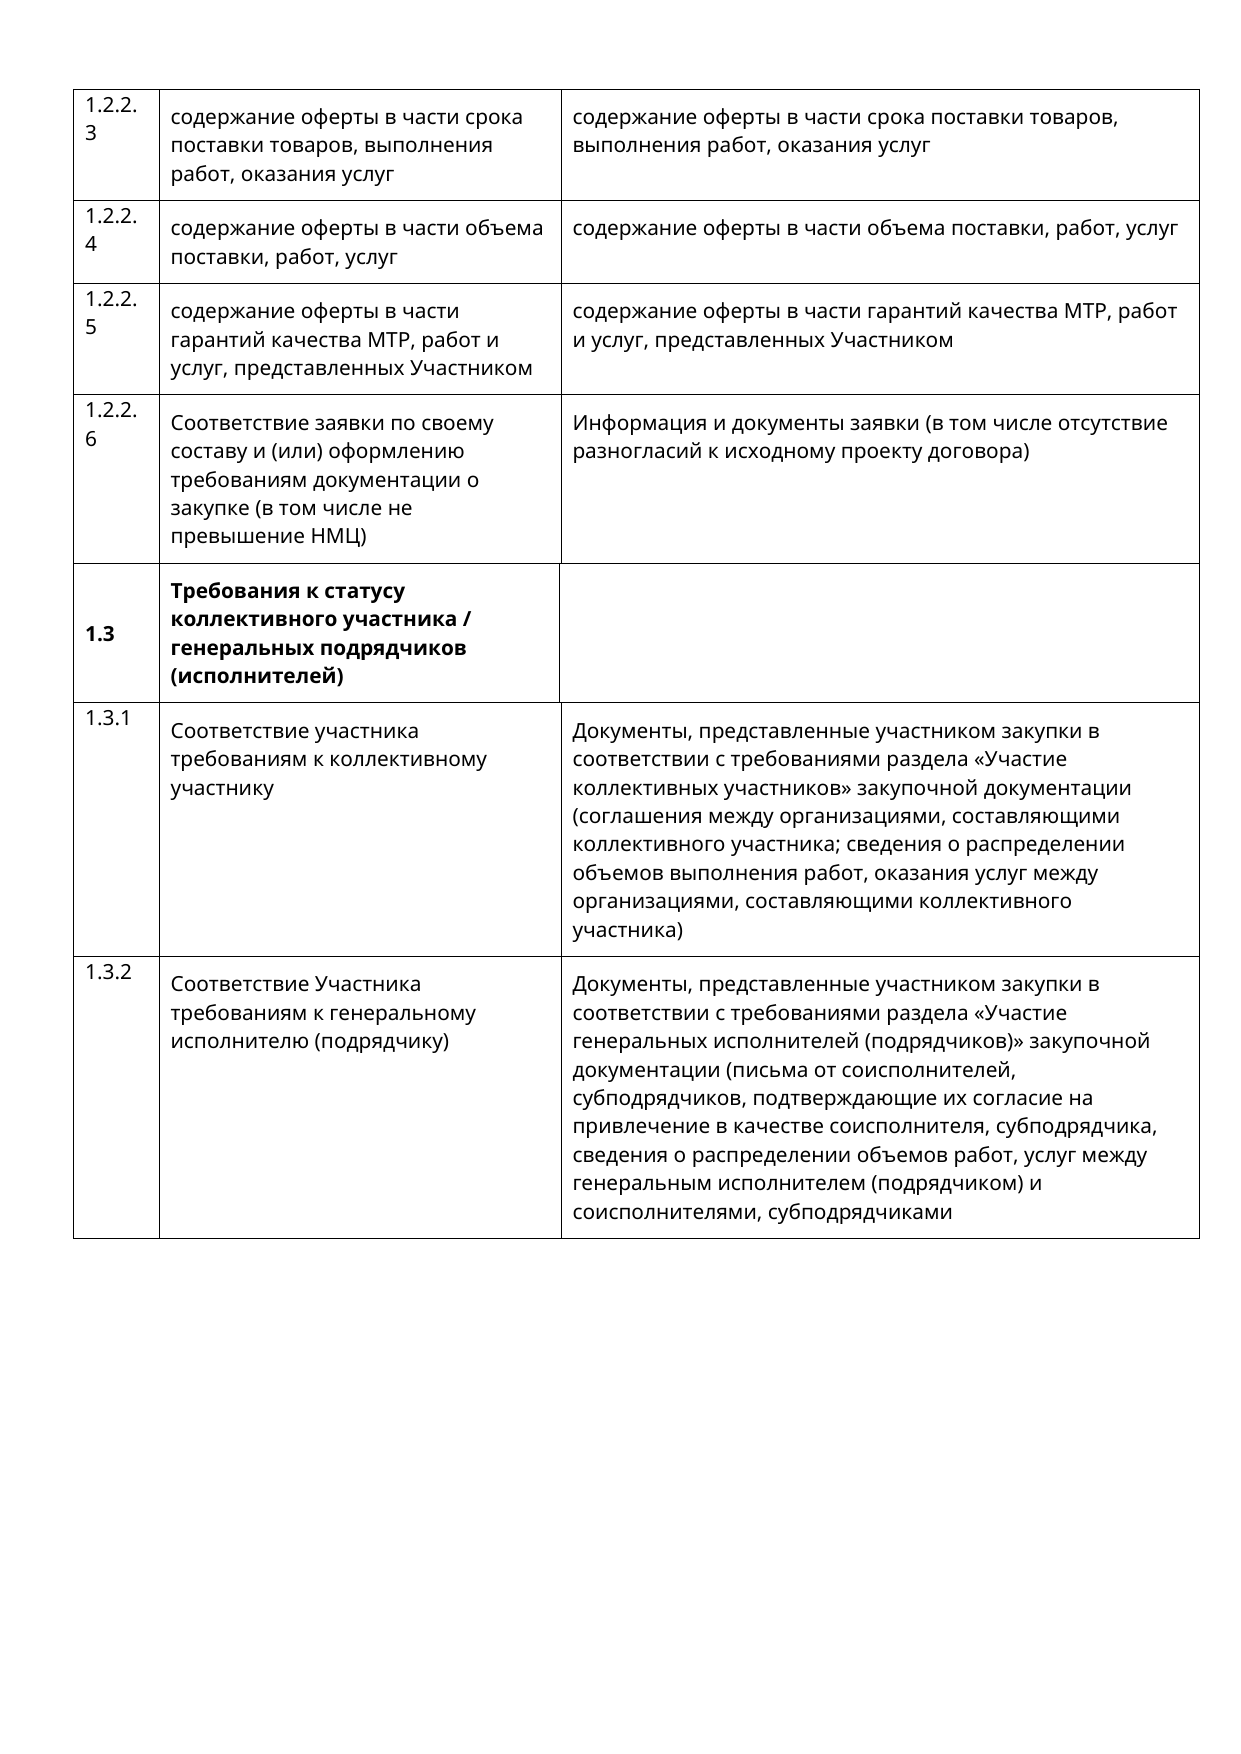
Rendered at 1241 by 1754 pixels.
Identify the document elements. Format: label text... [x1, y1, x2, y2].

table_cell 1.2.2.4 [74, 201, 159, 283]
table_cell Документы, представленные участником закупки в соответствии с требованиями раздела «Участие коллективных участников» закупочной документации (соглашения между организациями, составляющими коллективного участника; сведения о распределении объемов выполнения работ, оказания услуг между организациями, составляющими коллективного участника) [562, 703, 1199, 956]
table_cell Документы, представленные участником закупки в соответствии с требованиями раздела «Участие генеральных исполнителей (подрядчиков)» закупочной документации (письма от соисполнителей, субподрядчиков, подтверждающие их согласие на привлечение в качестве соисполнителя, субподрядчика, сведения о распределении объемов работ, услуг между генеральным исполнителем (подрядчиком) и соисполнителями, субподрядчиками [562, 957, 1199, 1238]
table_cell содержание оферты в части гарантий качества МТР, работ и услуг, представленных Участником [562, 284, 1199, 394]
table_cell Информация и документы заявки (в том числе отсутствие разногласий к исходному проекту договора) [562, 395, 1199, 562]
table_cell содержание оферты в части объема поставки, работ, услуг [562, 201, 1199, 283]
table_cell содержание оферты в части объема поставки, работ, услуг [160, 201, 561, 283]
table_cell содержание оферты в части срока поставки товаров, выполнения работ, оказания услуг [562, 90, 1199, 200]
table_cell 1.3.2 [74, 957, 159, 1238]
table_cell Соответствие участника требованиям к коллективному участнику [160, 703, 561, 956]
table_cell 1.3 [74, 564, 159, 702]
table_cell [560, 564, 1199, 702]
table_cell Соответствие заявки по своему составу и (или) оформлению требованиям документации о закупке (в том числе не превышение НМЦ) [160, 395, 561, 562]
table_cell содержание оферты в части гарантий качества МТР, работ и услуг, представленных Участником [160, 284, 561, 394]
table_cell 1.2.2.5 [74, 284, 159, 394]
table_cell 1.2.2.6 [74, 395, 159, 562]
table_cell Требования к статусу коллективного участника / генеральных подрядчиков (исполнителей) [160, 564, 559, 702]
table_cell 1.2.2.3 [74, 90, 159, 200]
table_cell содержание оферты в части срока поставки товаров, выполнения работ, оказания услуг [160, 90, 561, 200]
table_cell 1.3.1 [74, 703, 159, 956]
table_cell Соответствие Участника требованиям к генеральному исполнителю (подрядчику) [160, 957, 561, 1238]
